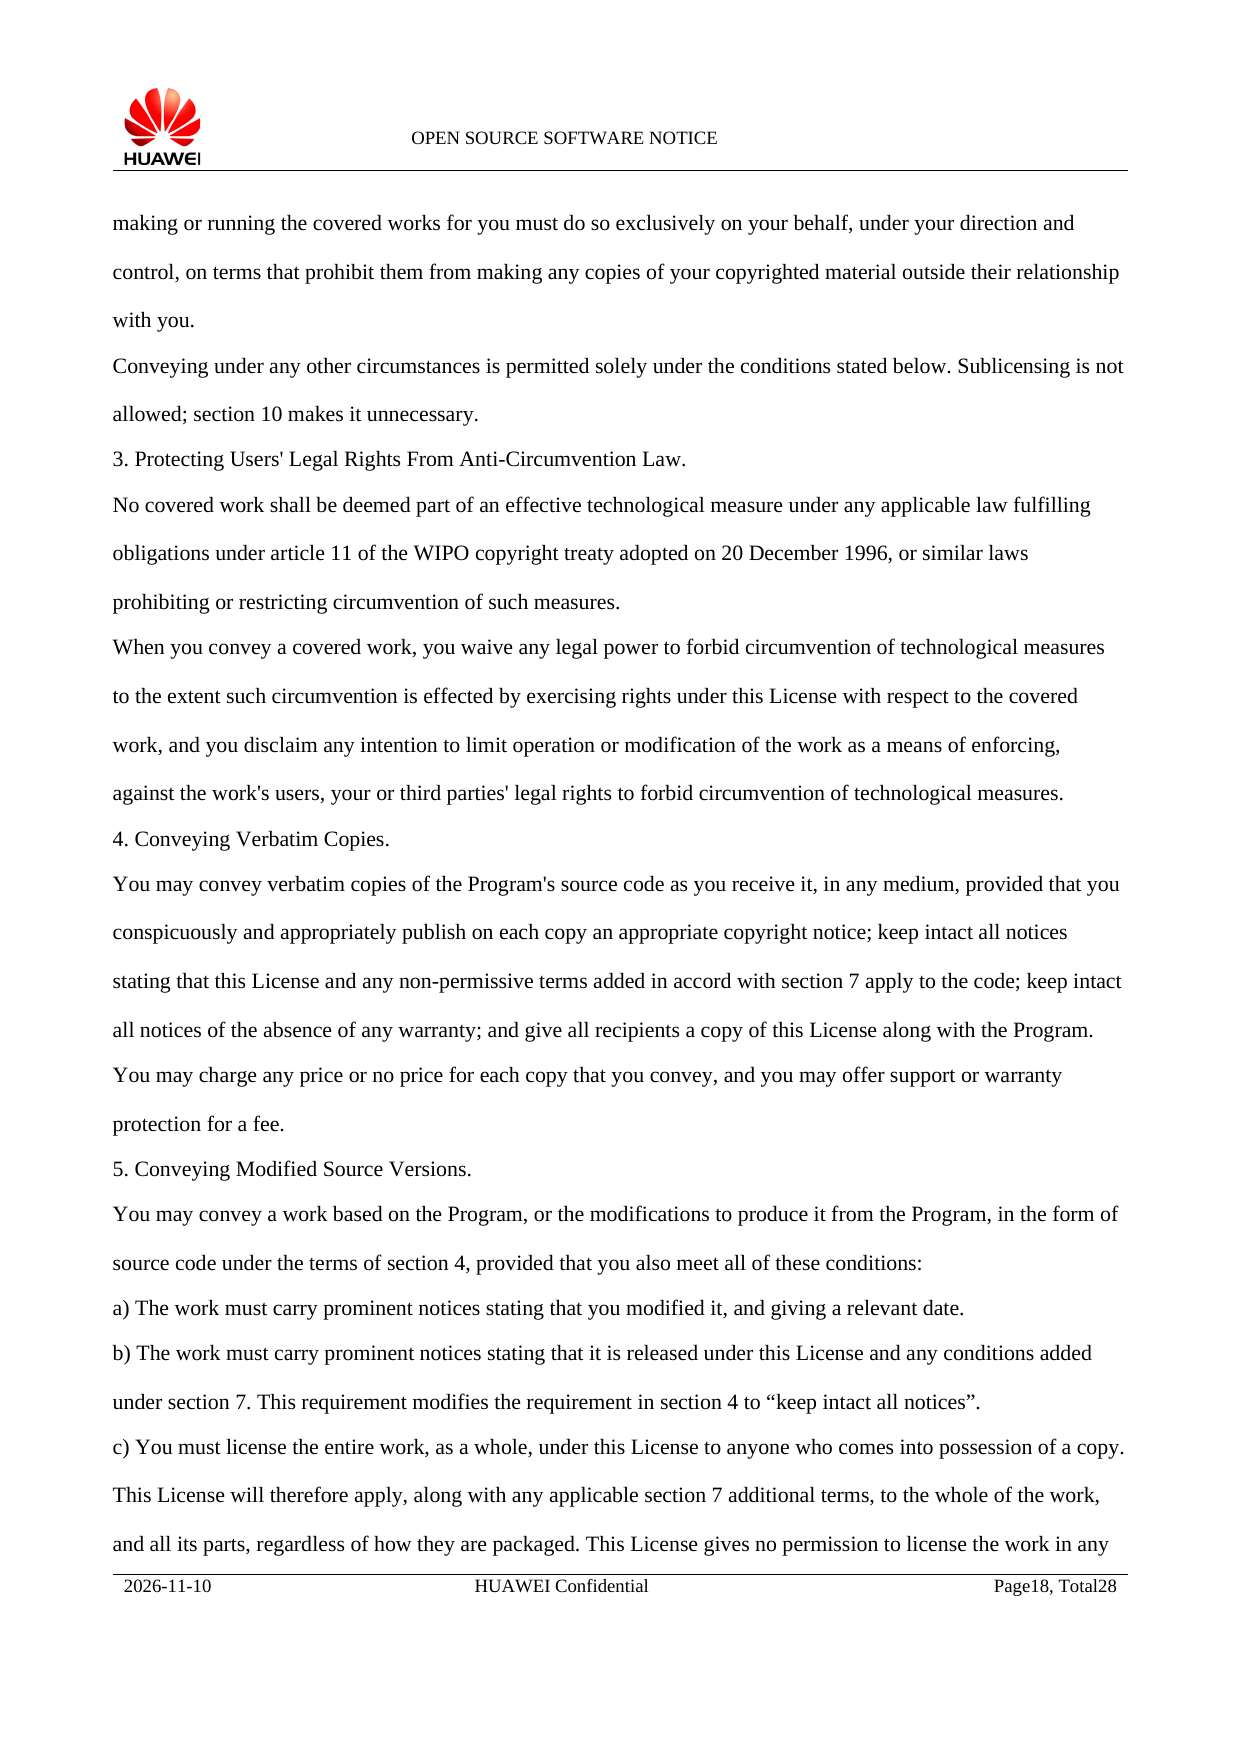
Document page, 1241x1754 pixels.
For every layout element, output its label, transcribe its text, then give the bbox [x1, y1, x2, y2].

text When you convey a covered work, you waive any legal power to forbid circumvention of technological measures to the extent such circumvention is effected by exercising rights under this License with respect to the covered work, and you disclaim any intention to limit operation or modification of the work as a means of enforcing, against the work's users, your or third parties' legal rights to forbid circumvention of technological measures. [112, 631, 1128, 809]
text You may charge any price or no price for each copy that you convey, and you may offer support or warranty protection for a fee. [112, 1058, 1128, 1139]
text 3. Protecting Users' Legal Rights From Anti-Circumvention Law. [112, 443, 1128, 475]
text You may convey a work based on the Program, or the modifications to produce it from the Program, in the form of source code under the terms of section 4, provided that you also meet all of these conditions: [112, 1197, 1128, 1278]
text Conveying under any other circumstances is permitted solely under the conditions stated below. Sublicensing is not allowed; section 10 makes it unnecessary. [112, 349, 1128, 430]
text You may convey verbatim copies of the Program's source code as you receive it, in any medium, provided that you conspicuously and appropriately publish on each copy an appropriate copyright notice; keep intact all notices stating that this License and any non-permissive terms added in accord with section 7 apply to the code; keep intact all notices of the absence of any warranty; and give all recipients a copy of this License along with the Program. [112, 867, 1128, 1046]
text b) The work must carry prominent notices stating that it is released under this License and any conditions added under section 7. This requirement modifies the requirement in section 4 to “keep intact all notices”. [112, 1336, 1128, 1417]
text 4. Conveying Verbatim Copies. [112, 822, 1128, 854]
picture [124, 88, 201, 165]
text a) The work must carry prominent notices stating that you modified it, and giving a relevant date. [112, 1291, 1128, 1324]
text No covered work shall be deemed part of an effective technological measure under any applicable law fulfilling obligations under article 11 of the WIPO copyright treaty adopted on 20 December 1996, or similar laws prohibiting or restricting circumvention of such measures. [112, 488, 1128, 618]
text 5. Conveying Modified Source Versions. [112, 1152, 1128, 1185]
